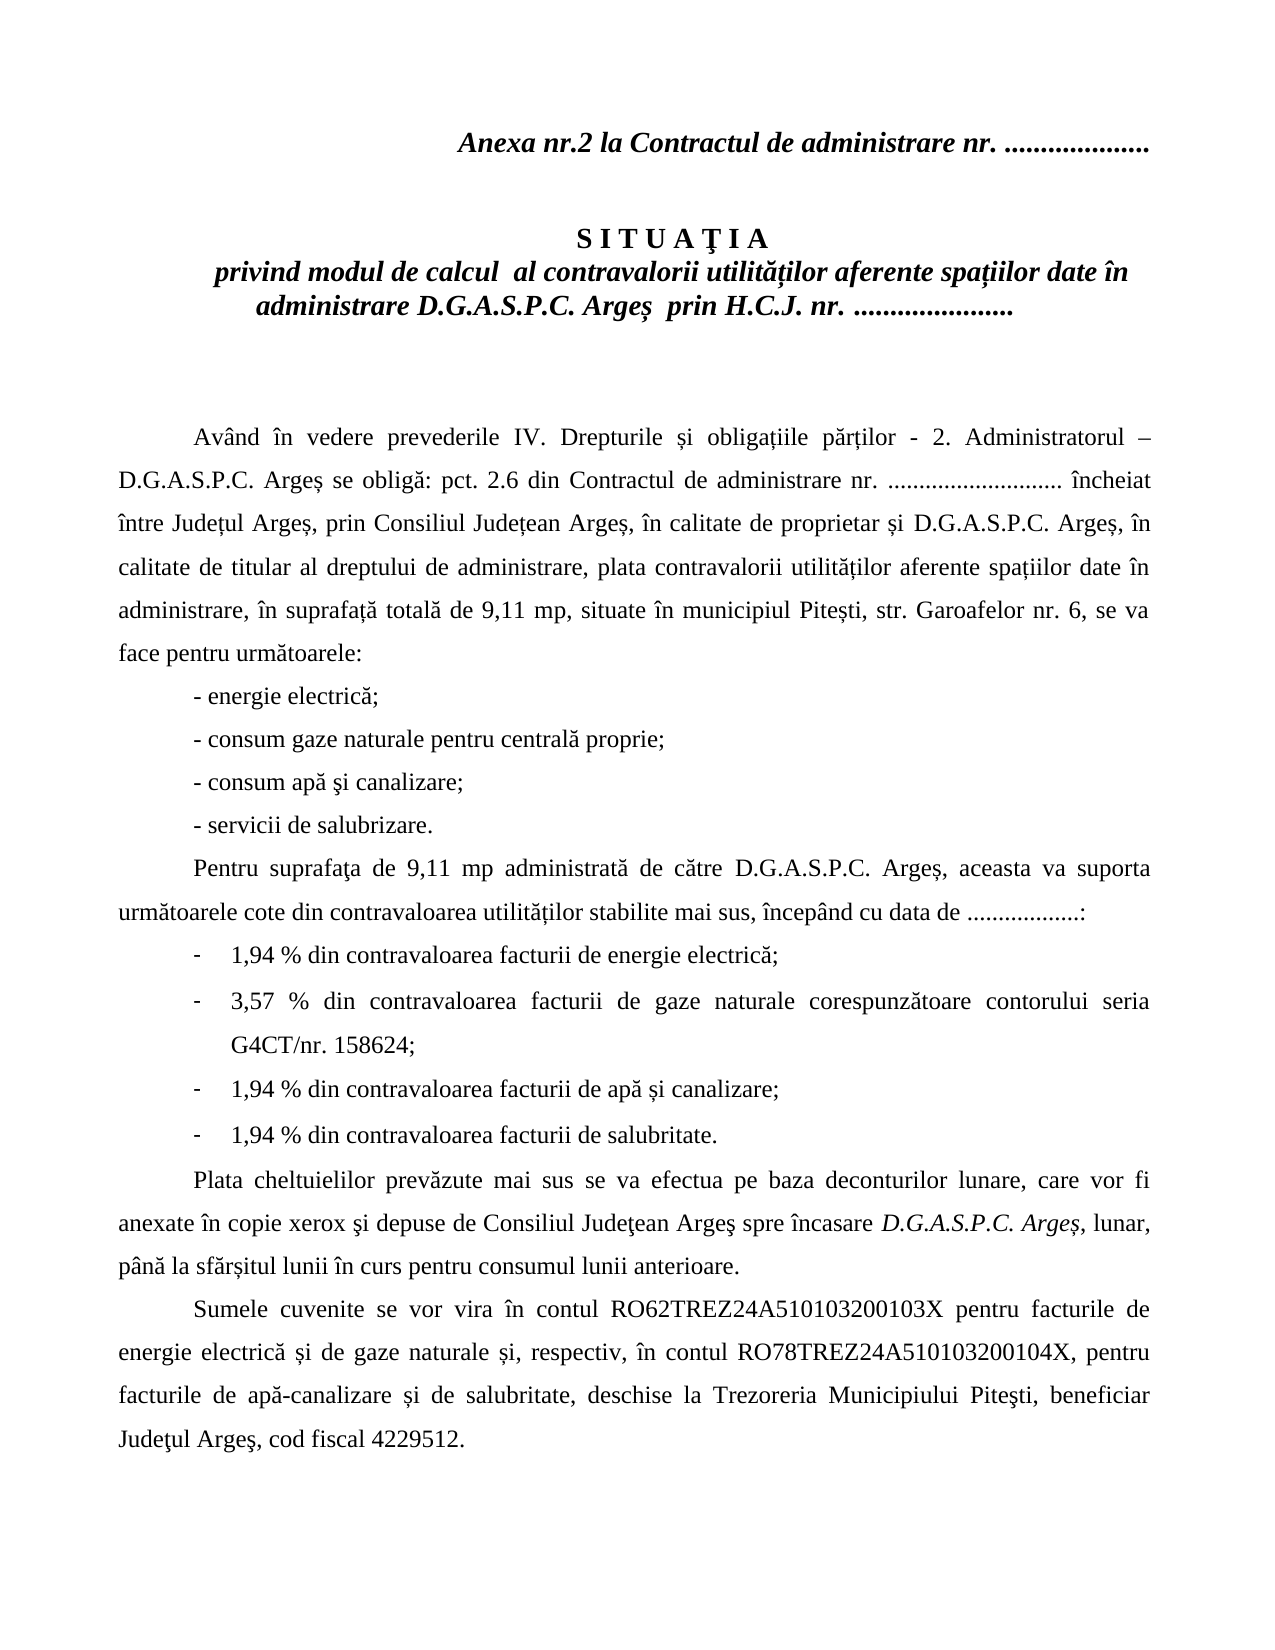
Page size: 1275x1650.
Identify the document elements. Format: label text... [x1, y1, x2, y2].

text Plata cheltuielilor prevăzute mai sus se va efectua pe baza deconturilor lunare, care vor fi anexate în copie xerox şi depuse de Consiliul Judeţean Argeş spre încasare D.G.A.S.P.C. Argeș, lunar, până la sfărșitul lunii în curs pentru consumul lunii anterioare. [118, 1165, 1151, 1280]
list 1,94 % din contravaloarea facturii de apă și canalizare; [193, 1073, 1151, 1104]
list 1,94 % din contravaloarea facturii de salubritate. [193, 1119, 1151, 1150]
text Sumele cuvenite se vor vira în contul RO62TREZ24A510103200103X pentru facturile de energie electrică și de gaze naturale și, respectiv, în contul RO78TREZ24A510103200104X, pentru facturile de apă-canalizare și de salubritate, deschise la Trezoreria Municipiului Piteşti, beneficiar Judeţul Argeş, cod fiscal 4229512. [118, 1294, 1151, 1452]
text - servicii de salubrizare. [118, 810, 1151, 839]
text Având în vedere prevederile IV. Drepturile și obligațiile părților - 2. Administratorul – D.G.A.S.P.C. Argeș se obligă: pct. 2.6 din Contractul de administrare nr. ............................ încheiat între Județul Argeș, prin Consiliul Județean Argeș, în calitate de proprietar și D.G.A.S.P.C. Argeș, în calitate de titular al dreptului de administrare, plata contravalorii utilităților aferente spațiilor date în administrare, în suprafață totală de 9,11 mp, situate în municipiul Pitești, str. Garoafelor nr. 6, se va face pentru următoarele: [118, 422, 1151, 667]
text - consum apă şi canalizare; [118, 767, 1151, 796]
text privind modul de calcul al contravalorii utilităților aferente spațiilor date în administrare D.G.A.S.P.C. Argeș prin H.C.J. nr. ...................... [118, 254, 1151, 322]
list 1,94 % din contravaloarea facturii de energie electrică; [193, 940, 1151, 970]
text S I T U A Ţ I A [118, 221, 1151, 254]
text - consum gaze naturale pentru centrală proprie; [118, 724, 1151, 753]
list 3,57 % din contravaloarea facturii de gaze naturale corespunzătoare contorului seria G4CT/nr. 158624; [193, 985, 1151, 1059]
text - energie electrică; [118, 681, 1151, 710]
text Anexa nr.2 la Contractul de administrare nr. .................... [118, 125, 1151, 159]
text Pentru suprafaţa de 9,11 mp administrată de către D.G.A.S.P.C. Argeș, aceasta va suporta următoarele cote din contravaloarea utilităților stabilite mai sus, începând cu data de ..................: [118, 853, 1151, 925]
